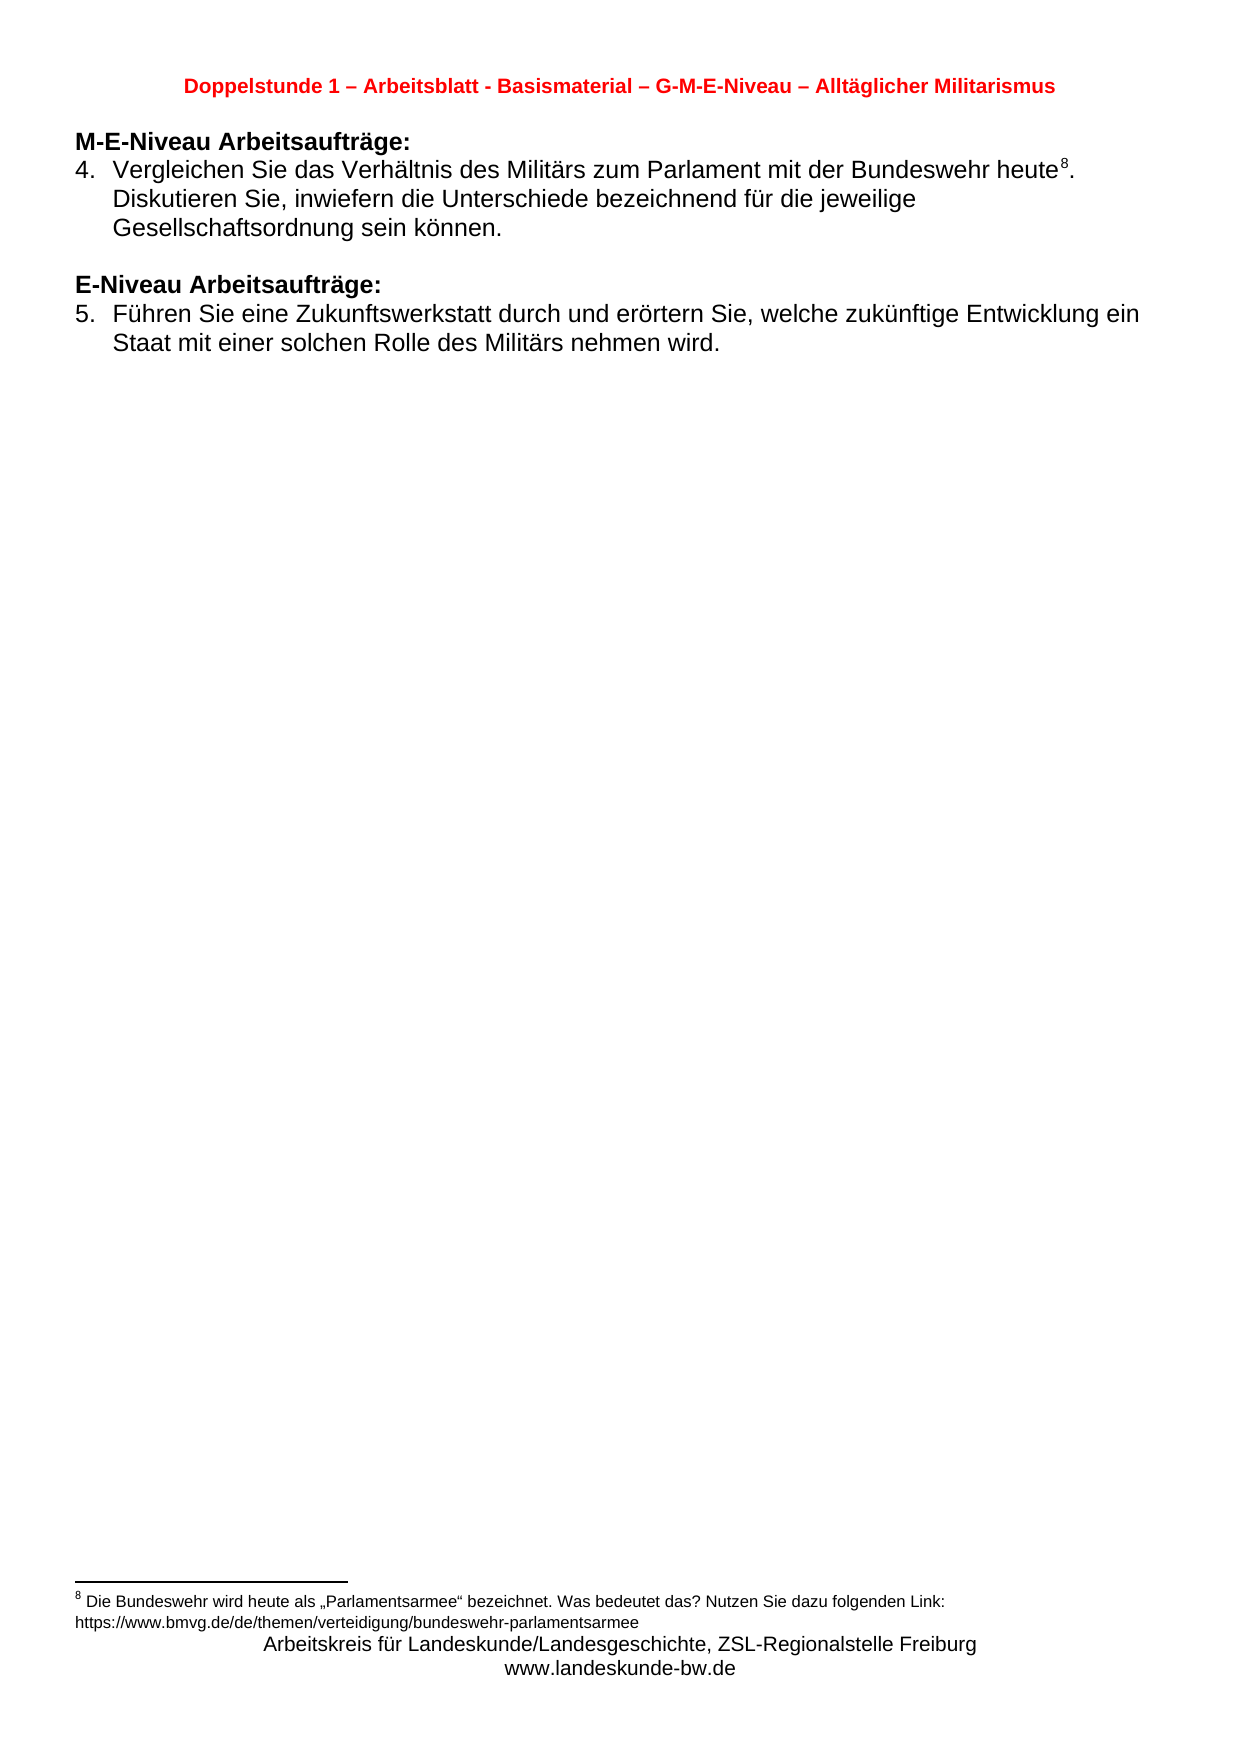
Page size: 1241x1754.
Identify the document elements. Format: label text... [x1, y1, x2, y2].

text E-Niveau Arbeitsaufträge: [75, 270, 1165, 299]
list M-E-Niveau Arbeitsaufträge: [75, 126, 1165, 155]
list Führen Sie eine Zukunftswerkstatt durch und erörtern Sie, welche zukünftige Entwicklung ein Staat mit einer solchen Rolle des Militärs nehmen wird. [75, 299, 1165, 356]
list Vergleichen Sie das Verhältnis des Militärs zum Parlament mit der Bundeswehr heute. Diskutieren Sie, inwiefern die Unterschiede bezeichnend für die jeweilige Gesellschaftsordnung sein können. [75, 155, 1165, 241]
